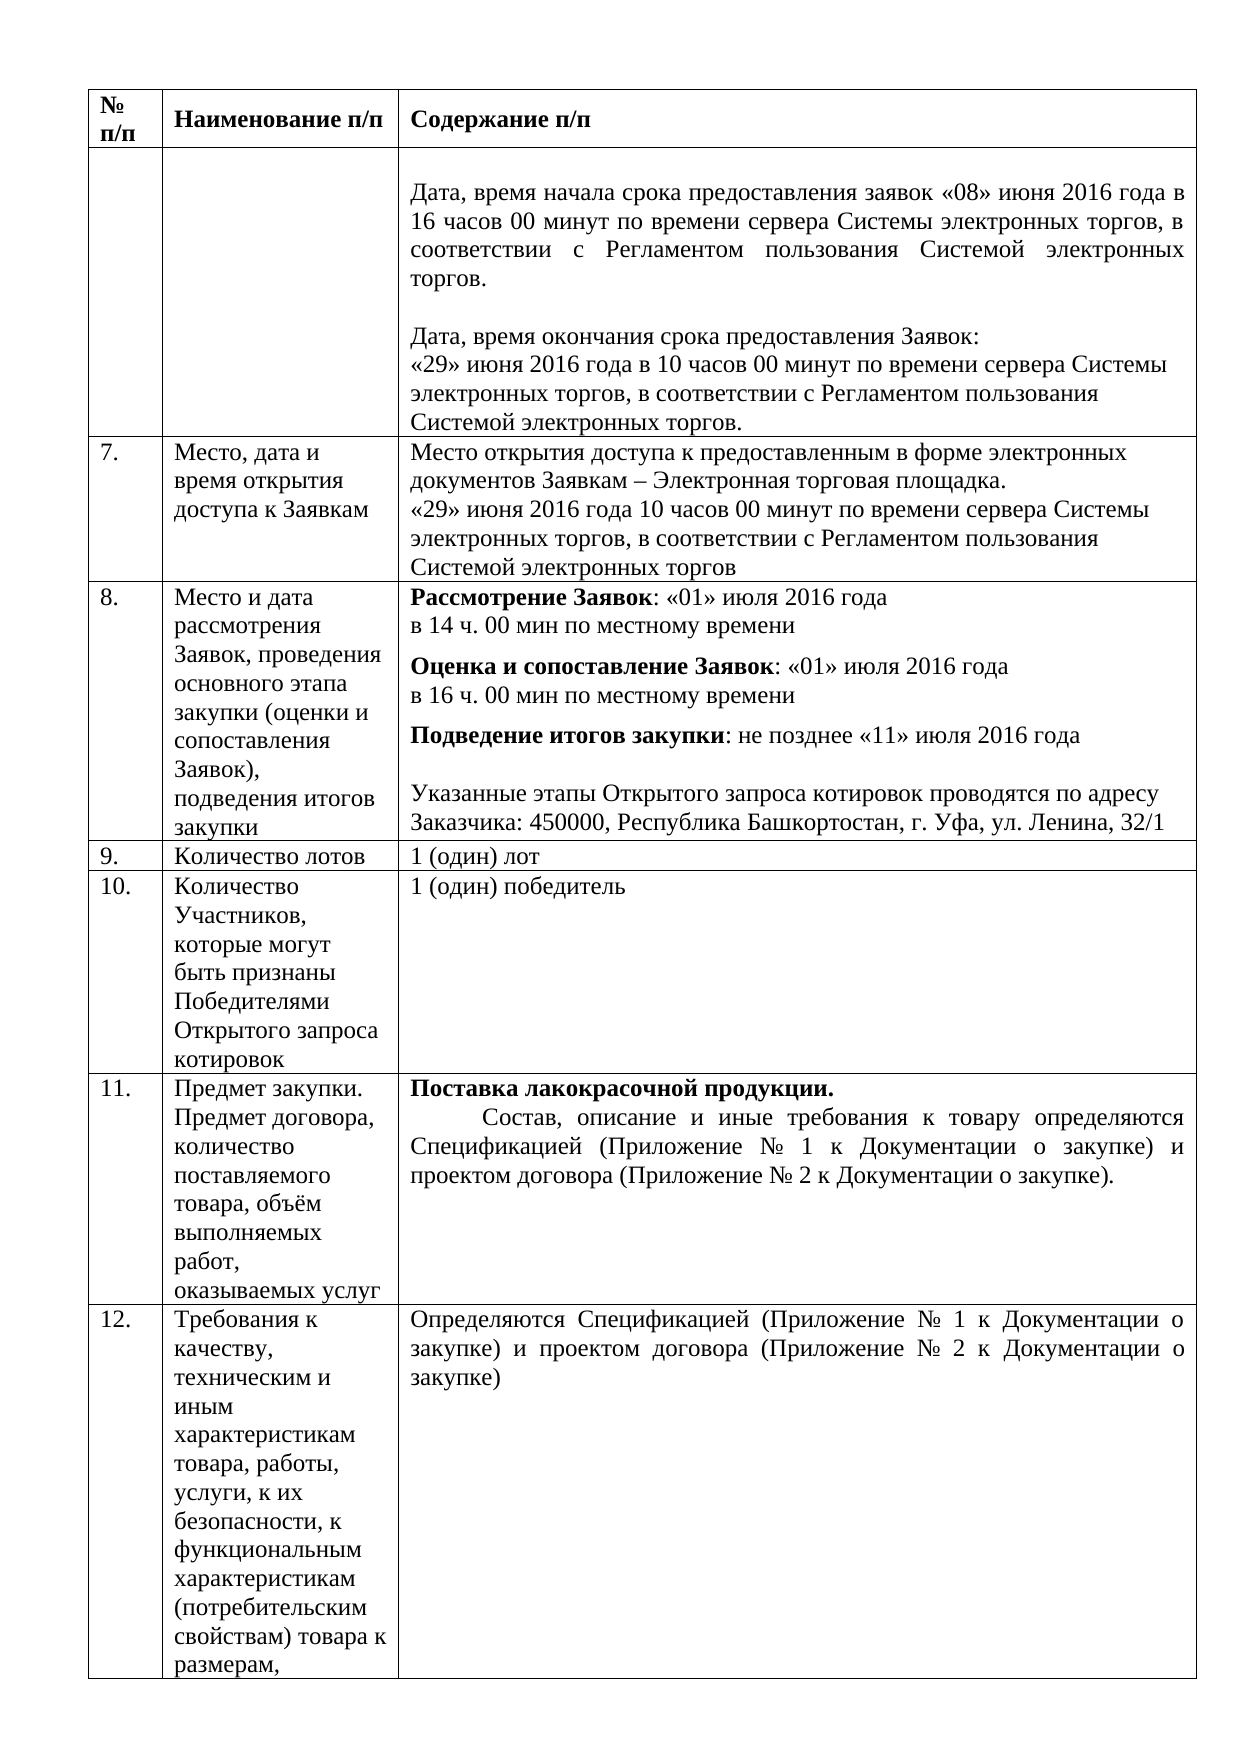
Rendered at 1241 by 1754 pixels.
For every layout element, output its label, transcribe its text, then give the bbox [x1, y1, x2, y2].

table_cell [399, 1305, 1196, 1678]
table_header Наименование п/п [163, 90, 398, 147]
table_cell [89, 148, 162, 436]
table_cell Количество лотов [163, 841, 398, 870]
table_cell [163, 1305, 398, 1678]
table_cell 1 (один) победитель [399, 871, 1196, 1072]
table_cell [89, 437, 162, 581]
table_header Содержание п/п [399, 90, 1196, 147]
table_cell Количество Участников, которые могут быть признаны Победителями Открытого запроса котировок [163, 871, 398, 1072]
table_cell [89, 1305, 162, 1678]
table_header № п/п [89, 90, 162, 147]
table_cell Поставка лакокрасочной продукции. Состав, описание и иные требования к товару определяются Спецификацией (Приложение № 1 к Документации о закупке) и проектом договора (Приложение № 2 к Документации о закупке). [399, 1074, 1196, 1303]
table_cell [89, 1074, 162, 1303]
table_cell [89, 582, 162, 840]
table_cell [399, 148, 1196, 436]
table_cell Рассмотрение Заявок: «01» июля 2016 года в 14 ч. 00 мин по местному времени Оценка и сопоставление Заявок: «01» июля 2016 года в 16 ч. 00 мин по местному времени Подведение итогов закупки: не позднее «11» июля 2016 года Указанные этапы Открытого запроса котировок проводятся по адресу Заказчика: 450000, Республика Башкортостан, г. Уфа, ул. Ленина, 32/1 [399, 582, 1196, 840]
table_cell Предмет закупки. Предмет договора, количество поставляемого товара, объём выполняемых работ, оказываемых услуг [163, 1074, 398, 1303]
table_cell [89, 871, 162, 1072]
table_cell Место и дата рассмотрения Заявок, проведения основного этапа закупки (оценки и сопоставления Заявок), подведения итогов закупки [163, 582, 398, 840]
table_cell Место, дата и время открытия доступа к Заявкам [163, 437, 398, 581]
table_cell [163, 148, 398, 436]
table_cell 1 (один) лот [399, 841, 1196, 870]
table_cell Место открытия доступа к предоставленным в форме электронных документов Заявкам – Электронная торговая площадка. «29» июня 2016 года 10 часов 00 минут по времени сервера Системы электронных торгов, в соответствии с Регламентом пользования Системой электронных торгов [399, 437, 1196, 581]
table_cell [89, 841, 162, 870]
